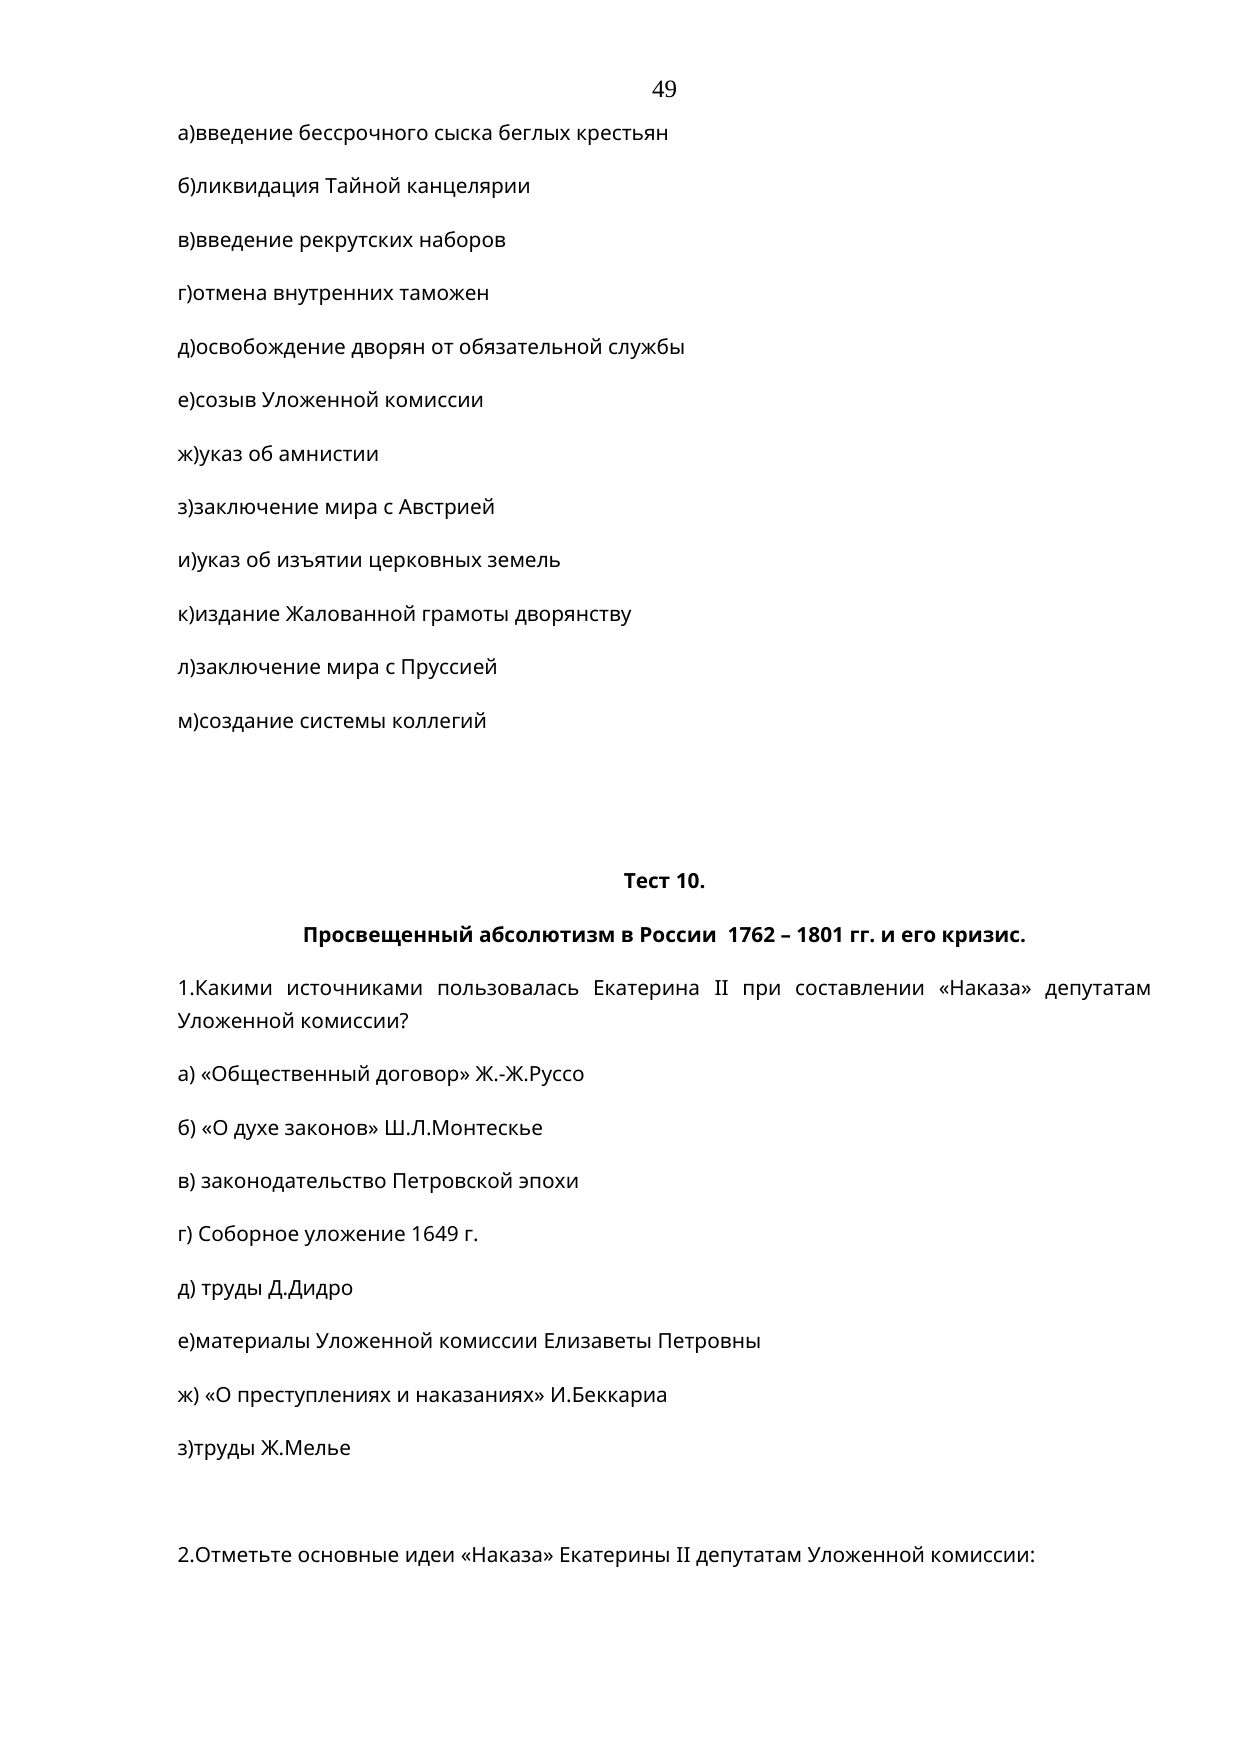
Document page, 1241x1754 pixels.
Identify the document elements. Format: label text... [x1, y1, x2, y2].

text б)ликвидация Тайной канцелярии [177, 172, 1152, 200]
text ж)указ об амнистии [177, 439, 1152, 467]
text в)введение рекрутских наборов [177, 225, 1152, 253]
text г)отмена внутренних таможен [177, 278, 1152, 307]
text л)заключение мира с Пруссией [177, 652, 1152, 681]
text ж) «О преступлениях и наказаниях» И.Беккариа [177, 1380, 1152, 1408]
text 1.Какими источниками пользовалась Екатерина II при составлении «Наказа» депутатам Уложенной комиссии? [177, 973, 1152, 1034]
text а)введение бессрочного сыска беглых крестьян [177, 118, 1152, 147]
text и)указ об изъятии церковных земель [177, 546, 1152, 574]
text е)материалы Уложенной комиссии Елизаветы Петровны [177, 1326, 1152, 1355]
text в) законодательство Петровской эпохи [177, 1166, 1152, 1194]
text з)труды Ж.Мелье [177, 1433, 1152, 1462]
text б) «О духе законов» Ш.Л.Монтескье [177, 1113, 1152, 1141]
text Тест 10. [177, 866, 1152, 895]
text г) Соборное уложение . [177, 1219, 1152, 1248]
text з)заключение мира с Австрией [177, 492, 1152, 521]
text д)освобождение дворян от обязательной службы [177, 332, 1152, 360]
text а) «Общественный договор» Ж.-Ж.Руссо [177, 1059, 1152, 1088]
text е)созыв Уложенной комиссии [177, 385, 1152, 414]
text Просвещенный абсолютизм в России 1762 – 1801 гг. и его кризис. [177, 920, 1152, 948]
text д) труды Д.Дидро [177, 1273, 1152, 1301]
text м)создание системы коллегий [177, 706, 1152, 734]
text 2.Отметьте основные идеи «Наказа» Екатерины II депутатам Уложенной комиссии: [177, 1540, 1152, 1568]
text к)издание Жалованной грамоты дворянству [177, 599, 1152, 627]
